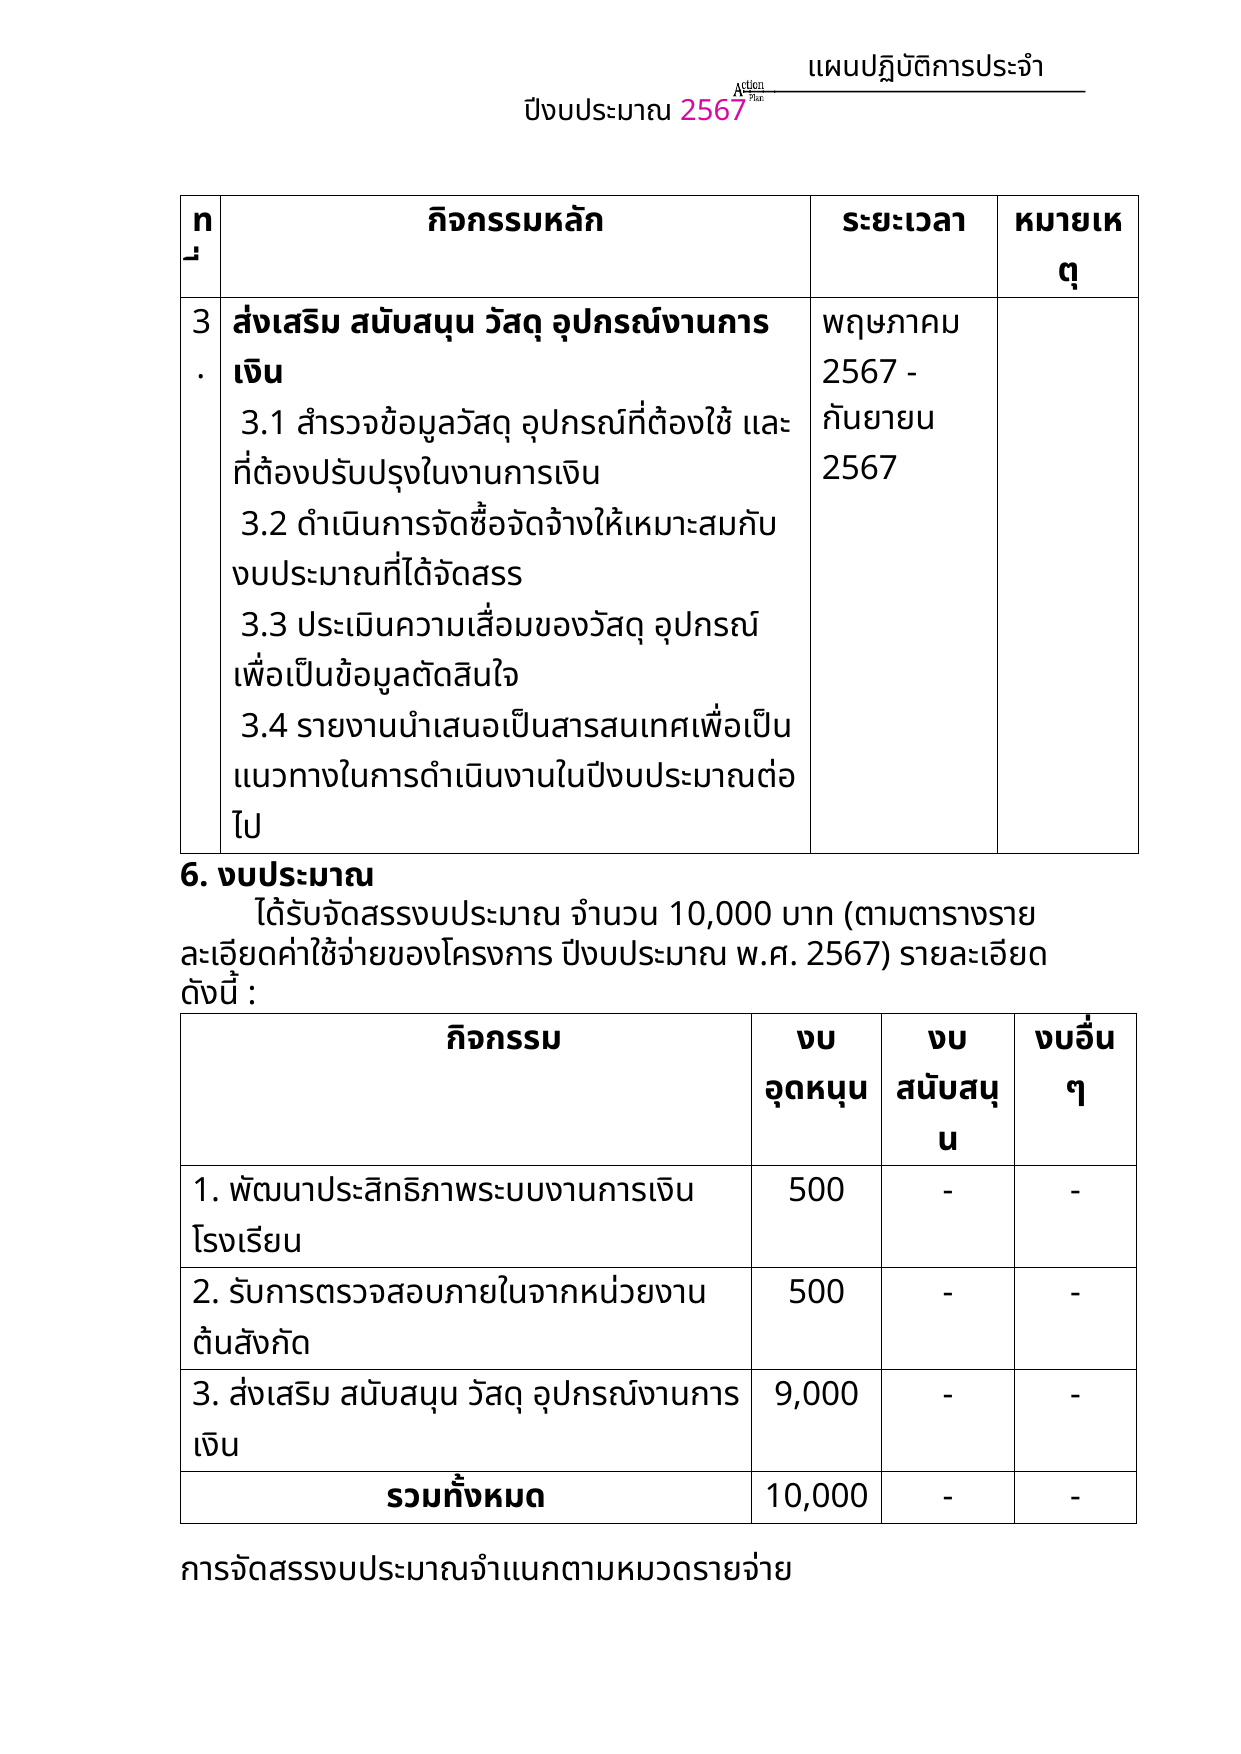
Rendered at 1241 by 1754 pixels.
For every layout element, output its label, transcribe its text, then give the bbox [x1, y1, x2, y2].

table_cell 3. [181, 298, 220, 853]
text ได้รับจัดสรรงบประมาณ จำนวน 10,000 บาท (ตามตารางรายละเอียดค่าใช้จ่ายของโครงการ ปีงบประมาณ พ.ศ. 2567) รายละเอียดดังนี้ : [180, 894, 1090, 1013]
table_cell - [1015, 1472, 1136, 1523]
table_header ระยะเวลา [811, 196, 997, 297]
table_cell 500 [752, 1166, 881, 1267]
table_cell - [1015, 1166, 1136, 1267]
table_cell พฤษภาคม 2567 - กันยายน 2567 [811, 298, 997, 853]
table_cell - [1015, 1370, 1136, 1471]
table_cell - [882, 1472, 1014, 1523]
table_cell - [882, 1268, 1014, 1369]
picture [721, 76, 1088, 107]
table_cell - [1015, 1268, 1136, 1369]
table_header ที่ [181, 196, 220, 297]
table_cell - [882, 1166, 1014, 1267]
table_header หมายเหตุ [998, 196, 1138, 297]
text 6. งบประมาณ [180, 854, 1090, 894]
table_cell 3. ส่งเสริม สนับสนุน วัสดุ อุปกรณ์งานการเงิน [181, 1370, 751, 1471]
table_cell ส่งเสริม สนับสนุน วัสดุ อุปกรณ์งานการเงิน 3.1 สำรวจข้อมูลวัสดุ อุปกรณ์ที่ต้องใช้ และที่ต้องปรับปรุงในงานการเงิน 3.2 ดำเนินการจัดซื้อจัดจ้างให้เหมาะสมกับงบประมาณที่ได้จัดสรร 3.3 ประเมินความเสื่อมของวัสดุ อุปกรณ์ เพื่อเป็นข้อมูลตัดสินใจ 3.4 รายงานนำเสนอเป็นสารสนเทศเพื่อเป็นแนวทางในการดำเนินงานในปีงบประมาณต่อไป [221, 298, 810, 853]
table_cell รวมทั้งหมด [181, 1472, 751, 1523]
table_header งบสนับสนุน [882, 1014, 1014, 1165]
table_cell [998, 298, 1138, 853]
table_cell 1. พัฒนาประสิทธิภาพระบบงานการเงินโรงเรียน [181, 1166, 751, 1267]
table_cell - [882, 1370, 1014, 1471]
table_header งบอื่น ๆ [1015, 1014, 1136, 1165]
table_header งบอุดหนุน [752, 1014, 881, 1165]
table_cell 9,000 [752, 1370, 881, 1471]
table_cell 10,000 [752, 1472, 881, 1523]
table_cell 500 [752, 1268, 881, 1369]
table_cell 2. รับการตรวจสอบภายในจากหน่วยงานต้นสังกัด [181, 1268, 751, 1369]
table_header กิจกรรมหลัก [221, 196, 810, 297]
text การจัดสรรงบประมาณจำแนกตามหมวดรายจ่าย [180, 1549, 1090, 1588]
table_header กิจกรรม [181, 1014, 751, 1165]
